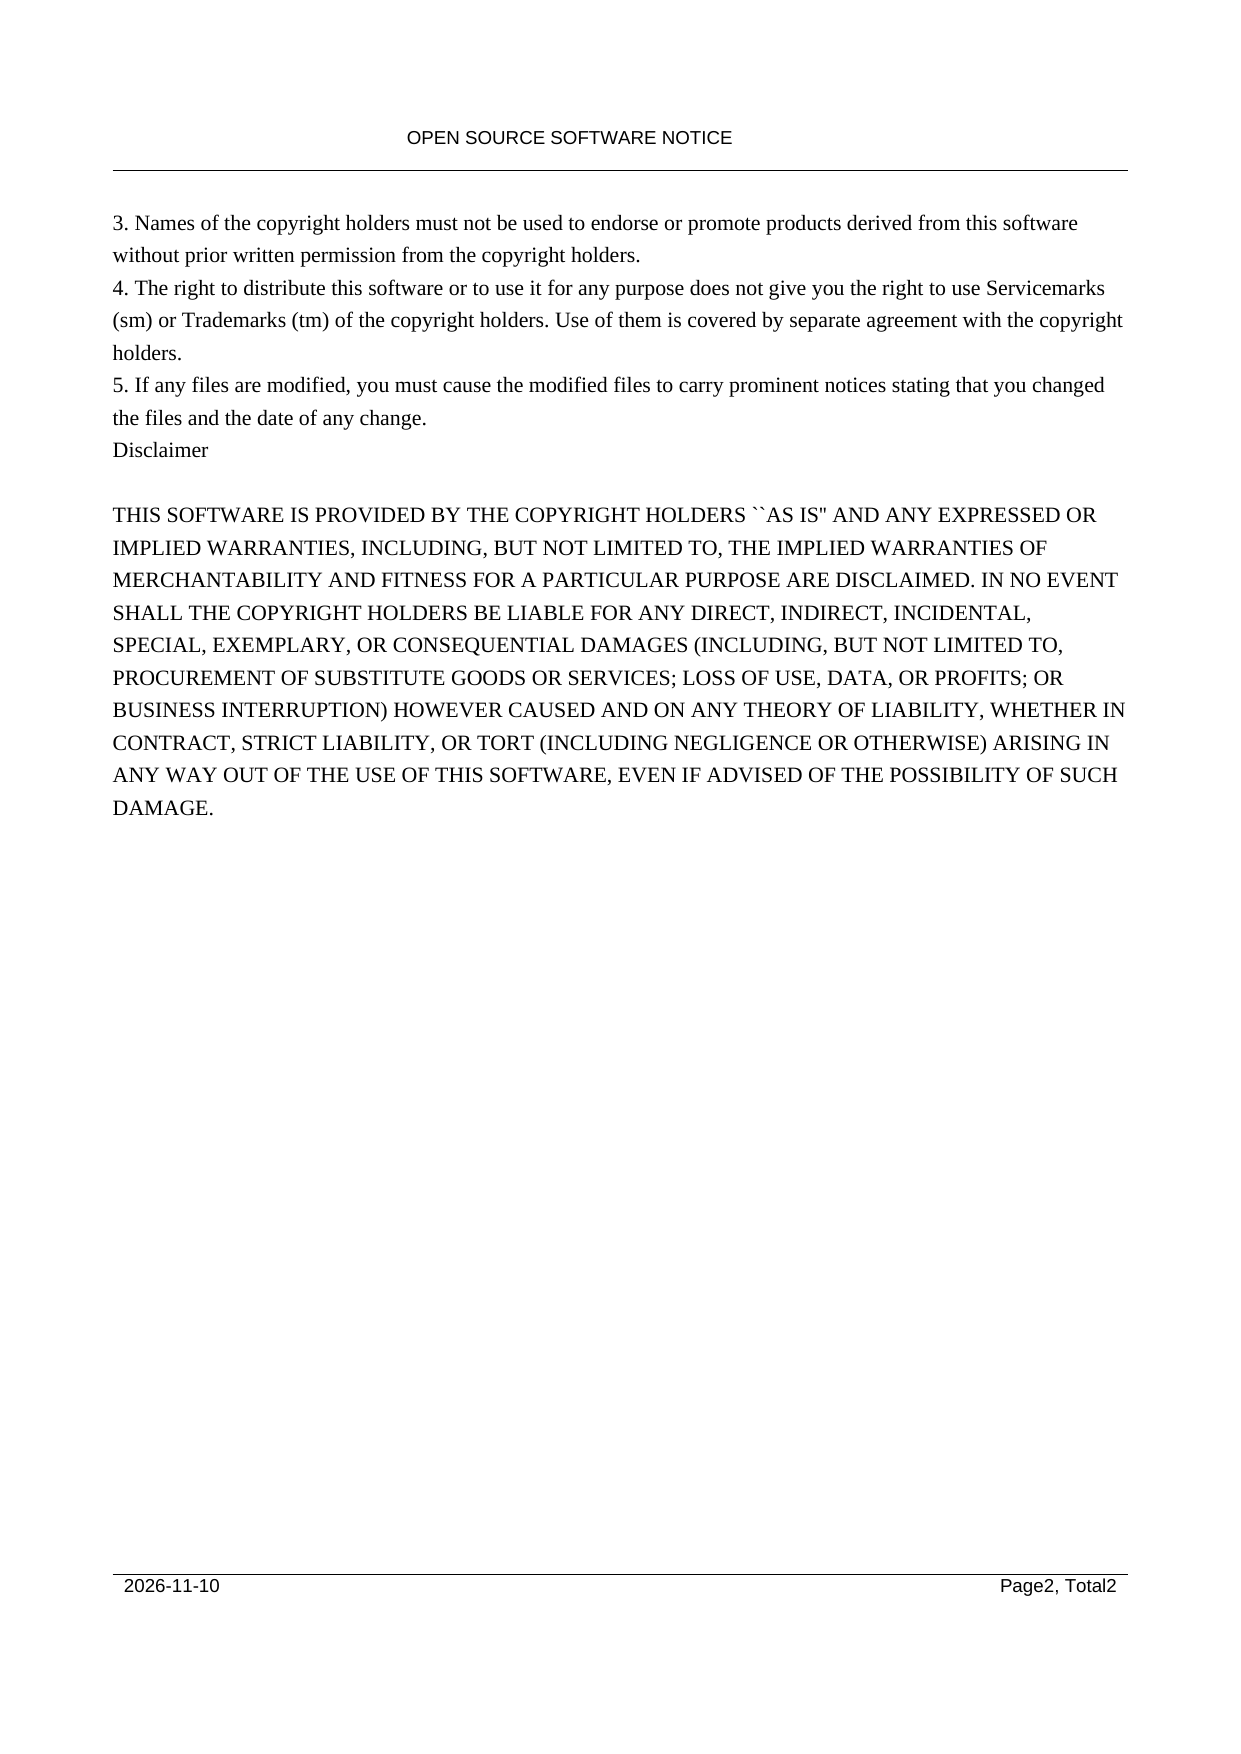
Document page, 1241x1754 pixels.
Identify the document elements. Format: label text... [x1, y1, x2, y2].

text THIS SOFTWARE IS PROVIDED BY THE COPYRIGHT HOLDERS ``AS IS'' AND ANY EXPRESSED OR IMPLIED WARRANTIES, INCLUDING, BUT NOT LIMITED TO, THE IMPLIED WARRANTIES OF MERCHANTABILITY AND FITNESS FOR A PARTICULAR PURPOSE ARE DISCLAIMED. IN NO EVENT SHALL THE COPYRIGHT HOLDERS BE LIABLE FOR ANY DIRECT, INDIRECT, INCIDENTAL, SPECIAL, EXEMPLARY, OR CONSEQUENTIAL DAMAGES (INCLUDING, BUT NOT LIMITED TO, PROCUREMENT OF SUBSTITUTE GOODS OR SERVICES; LOSS OF USE, DATA, OR PROFITS; OR BUSINESS INTERRUPTION) HOWEVER CAUSED AND ON ANY THEORY OF LIABILITY, WHETHER IN CONTRACT, STRICT LIABILITY, OR TORT (INCLUDING NEGLIGENCE OR OTHERWISE) ARISING IN ANY WAY OUT OF THE USE OF THIS SOFTWARE, EVEN IF ADVISED OF THE POSSIBILITY OF SUCH DAMAGE. [112, 499, 1128, 824]
text 3. Names of the copyright holders must not be used to endorse or promote products derived from this software without prior written permission from the copyright holders. [112, 206, 1128, 271]
text 5. If any files are modified, you must cause the modified files to carry prominent notices stating that you changed the files and the date of any change. [112, 369, 1128, 434]
text 4. The right to distribute this software or to use it for any purpose does not give you the right to use Servicemarks (sm) or Trademarks (tm) of the copyright holders. Use of them is covered by separate agreement with the copyright holders. [112, 271, 1128, 369]
text Disclaimer [112, 434, 1128, 466]
